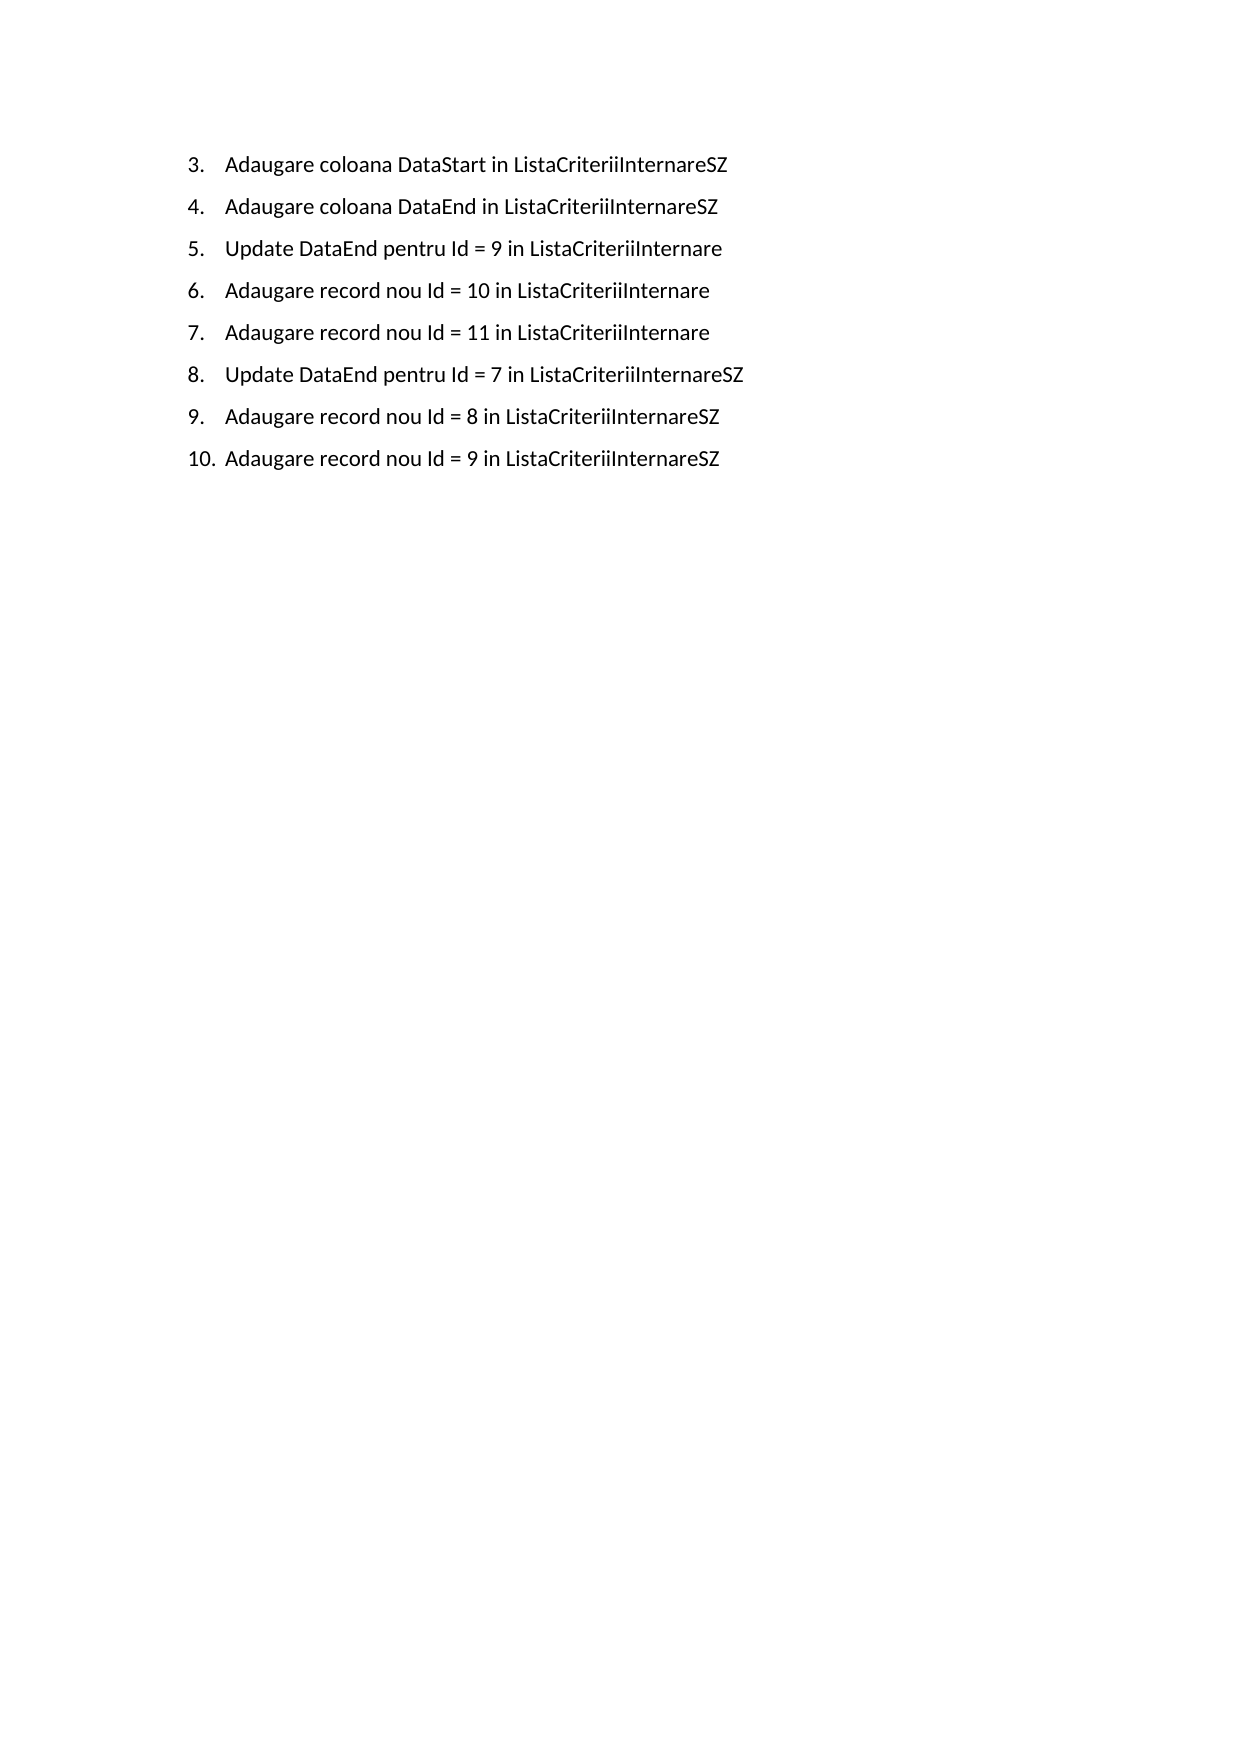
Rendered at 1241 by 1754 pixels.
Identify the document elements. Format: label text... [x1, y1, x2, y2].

list Adaugare coloana DataStart in ListaCriteriiInternareSZ [187, 150, 1090, 178]
list Adaugare record nou Id = 9 in ListaCriteriiInternareSZ [187, 444, 1090, 472]
list Update DataEnd pentru Id = 7 in ListaCriteriiInternareSZ [187, 360, 1090, 388]
list Adaugare record nou Id = 11 in ListaCriteriiInternare [187, 318, 1090, 346]
list Adaugare record nou Id = 8 in ListaCriteriiInternareSZ [187, 402, 1090, 430]
list Adaugare record nou Id = 10 in ListaCriteriiInternare [187, 276, 1090, 304]
list Update DataEnd pentru Id = 9 in ListaCriteriiInternare [187, 234, 1090, 262]
list Adaugare coloana DataEnd in ListaCriteriiInternareSZ [187, 192, 1090, 220]
